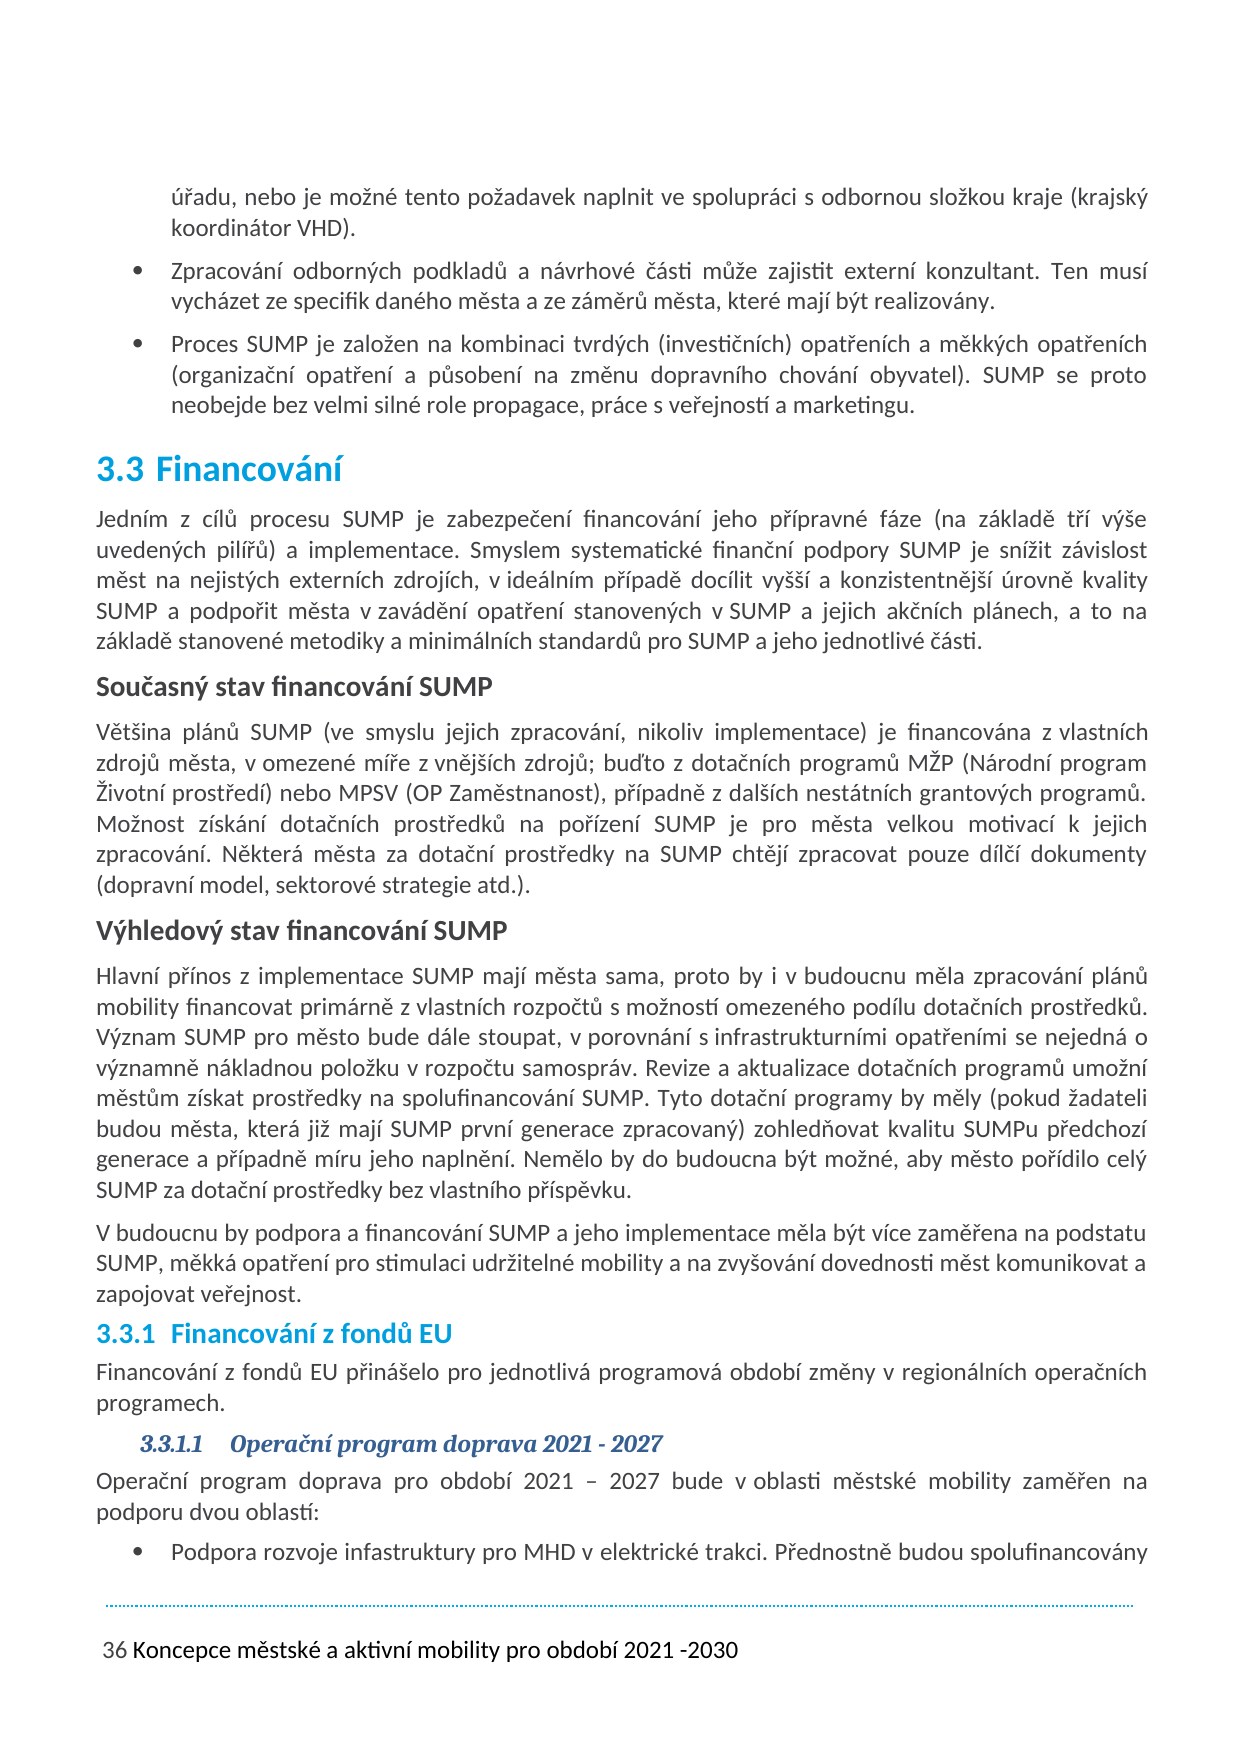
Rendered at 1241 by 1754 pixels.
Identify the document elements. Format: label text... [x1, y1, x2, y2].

text V budoucnu by podpora a financování SUMP a jeho implementace měla být více zaměřena na podstatu SUMP, měkká opatření pro stimulaci udržitelné mobility a na zvyšování dovednosti měst komunikovat a zapojovat veřejnost. [96, 1217, 1148, 1308]
list Zpracování odborných podkladů a návrhové části může zajistit externí konzultant. Ten musí vycházet ze specifik daného města a ze záměrů města, které mají být realizovány. [133, 255, 1148, 316]
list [133, 181, 1148, 242]
subtitle Financování z fondů EU [96, 1315, 1148, 1350]
text Financování z fondů EU přinášelo pro jednotlivá programová období změny v regionálních operačních programech. [96, 1357, 1148, 1418]
text Současný stav financování SUMP [96, 668, 1148, 704]
list Proces SUMP je založen na kombinaci tvrdých (investičních) opatřeních a měkkých opatřeních (organizační opatření a působení na změnu dopravního chování obyvatel). SUMP se proto neobejde bez velmi silné role propagace, práce s veřejností a marketingu. [133, 328, 1148, 420]
subtitle Financování [96, 445, 1148, 491]
text Většina plánů SUMP (ve smyslu jejich zpracování, nikoliv implementace) je financována z vlastních zdrojů města, v omezené míře z vnějších zdrojů; buďto z dotačních programů MŽP (Národní program Životní prostředí) nebo MPSV (OP Zaměstnanost), případně z dalších nestátních grantových programů. Možnost získání dotačních prostředků na pořízení SUMP je pro města velkou motivací k jejich zpracování. Některá města za dotační prostředky na SUMP chtějí zpracovat pouze dílčí dokumenty (dopravní model, sektorové strategie atd.). [96, 716, 1148, 899]
text Operační program doprava pro období 2021 – 2027 bude v oblasti městské mobility zaměřen na podporu dvou oblastí: [96, 1465, 1148, 1526]
subtitle Operační program doprava 2021 - 2027 [140, 1430, 1148, 1459]
text Jedním z cílů procesu SUMP je zabezpečení financování jeho přípravné fáze (na základě tří výše uvedených pilířů) a implementace. Smyslem systematické finanční podpory SUMP je snížit závislost měst na nejistých externích zdrojích, v ideálním případě docílit vyšší a konzistentnější úrovně kvality SUMP a podpořit města v zavádění opatření stanovených v SUMP a jejich akčních plánech, a to na základě stanovené metodiky a minimálních standardů pro SUMP a jeho jednotlivé části. [96, 503, 1148, 656]
text Výhledový stav financování SUMP [96, 912, 1148, 948]
text Hlavní přínos z implementace SUMP mají města sama, proto by i v budoucnu měla zpracování plánů mobility financovat primárně z vlastních rozpočtů s možností omezeného podílu dotačních prostředků. Význam SUMP pro město bude dále stoupat, v porovnání s infrastrukturními opatřeními se nejedná o významně nákladnou položku v rozpočtu samospráv. Revize a aktualizace dotačních programů umožní městům získat prostředky na spolufinancování SUMP. Tyto dotační programy by měly (pokud žadateli budou města, která již mají SUMP první generace zpracovaný) zohledňovat kvalitu SUMPu předchozí generace a případně míru jeho naplnění. Nemělo by do budoucna být možné, aby město pořídilo celý SUMP za dotační prostředky bez vlastního příspěvku. [96, 960, 1148, 1204]
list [133, 1532, 1148, 1567]
